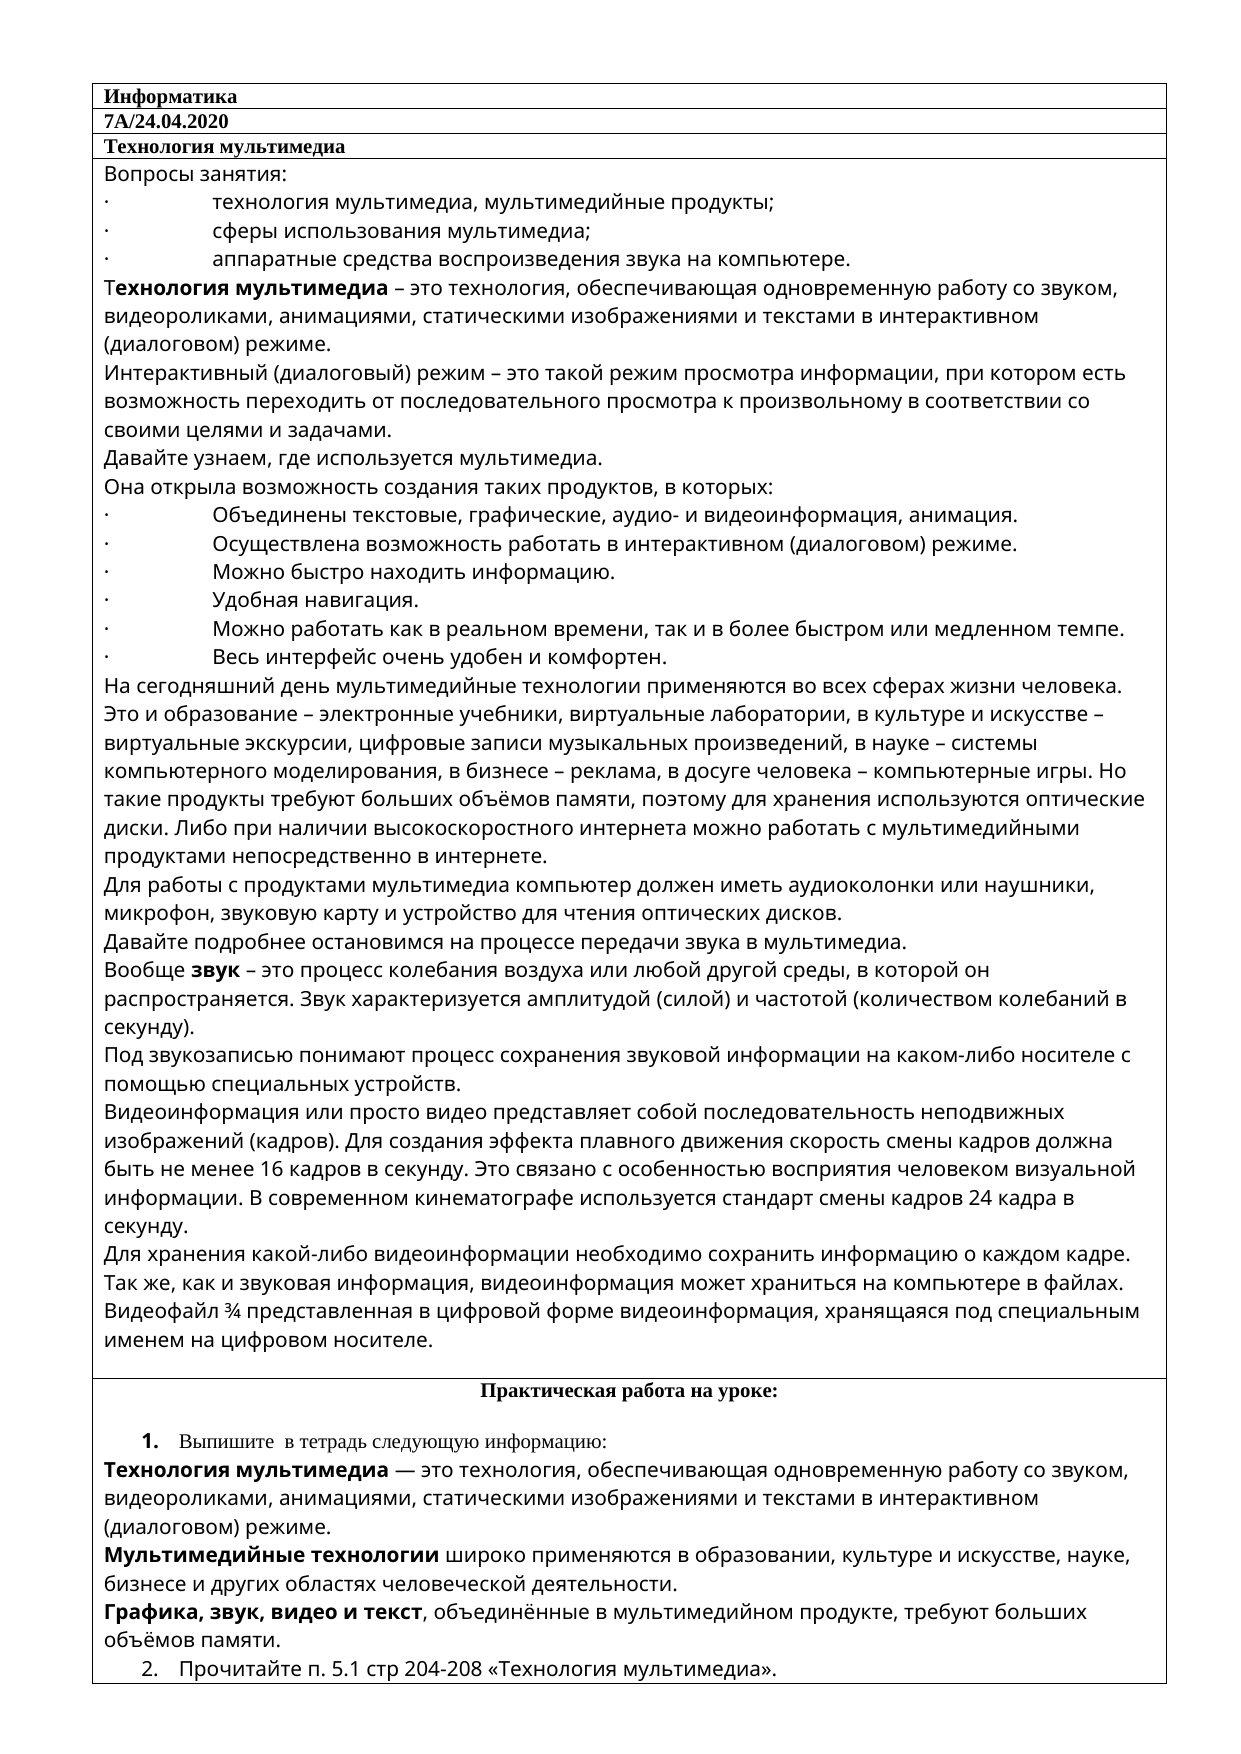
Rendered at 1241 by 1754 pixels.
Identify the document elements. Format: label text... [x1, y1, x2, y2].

table_header Информатика [93, 84, 1166, 108]
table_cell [93, 1379, 1166, 1682]
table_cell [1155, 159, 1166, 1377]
table_cell 7А/24.04.2020 [93, 109, 1166, 133]
table_cell Технология мультимедиа [93, 134, 1166, 158]
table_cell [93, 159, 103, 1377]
